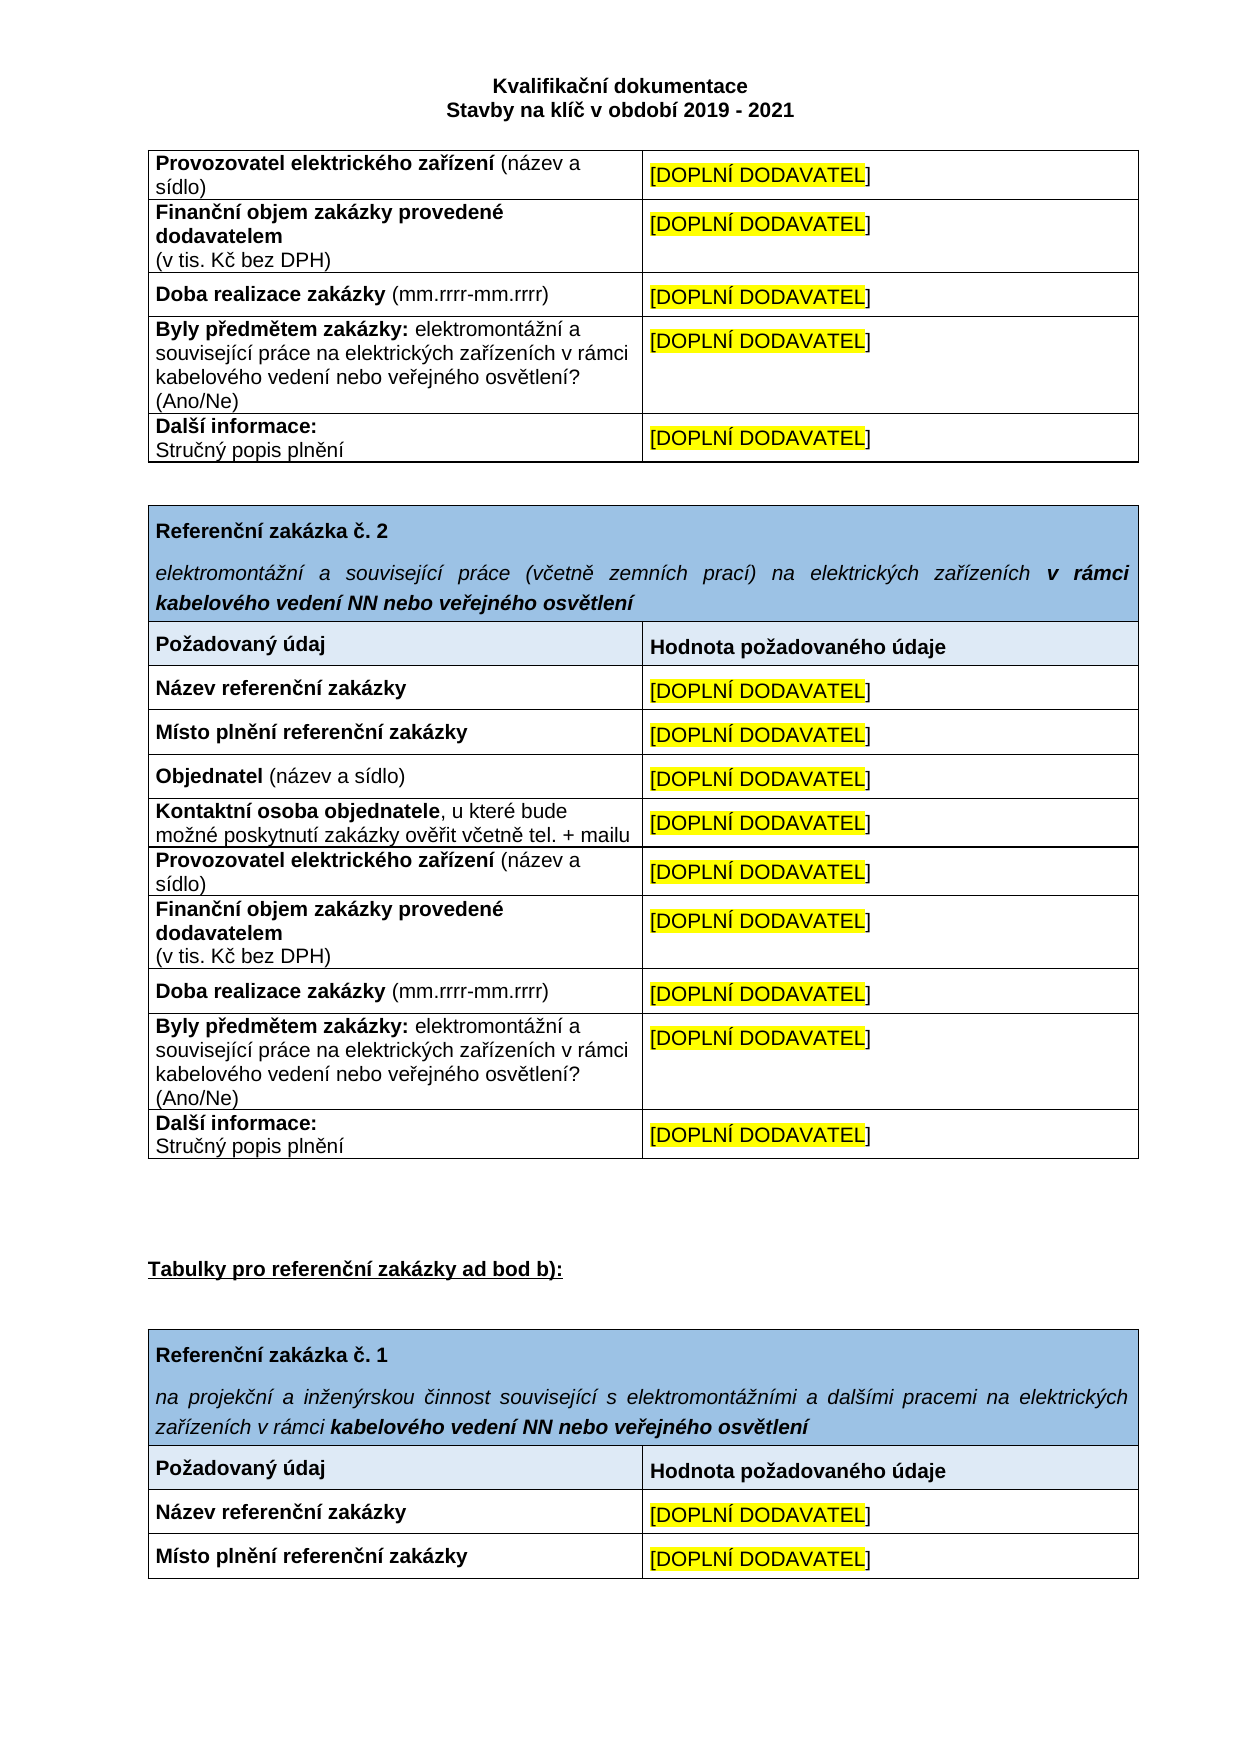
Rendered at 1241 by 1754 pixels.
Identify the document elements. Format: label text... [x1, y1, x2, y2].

table_cell Kontaktní osoba objednatele, u které bude možné poskytnutí zakázky ověřit včetně tel. + mailu [149, 799, 642, 846]
table_cell [DOPLNÍ DODAVATEL] [643, 1490, 1138, 1533]
table_cell [DOPLNÍ DODAVATEL] [643, 755, 1138, 797]
table_cell Požadovaný údaj [149, 1446, 642, 1489]
table_cell [DOPLNÍ DODAVATEL] [643, 969, 1138, 1012]
table_cell Finanční objem zakázky provedené dodavatelem (v tis. Kč bez DPH) [149, 200, 642, 272]
table_cell [DOPLNÍ DODAVATEL] [643, 1110, 1138, 1158]
table_cell [DOPLNÍ DODAVATEL] [643, 896, 1138, 968]
table_header Referenční zakázka č. 2 elektromontážní a související práce (včetně zemních prací) na elektrických zařízeních v rámci kabelového vedení NN nebo veřejného osvětlení [149, 506, 1138, 621]
table_cell [DOPLNÍ DODAVATEL] [643, 414, 1138, 461]
table_cell Provozovatel elektrického zařízení (název a sídlo) [149, 151, 642, 199]
table_cell Objednatel (název a sídlo) [149, 755, 642, 797]
table_cell [DOPLNÍ DODAVATEL] [643, 710, 1138, 753]
text Tabulky pro referenční zakázky ad bod b): [148, 1257, 1093, 1281]
table_cell [DOPLNÍ DODAVATEL] [643, 799, 1138, 846]
table_cell Místo plnění referenční zakázky [149, 710, 642, 753]
table_cell Název referenční zakázky [149, 1490, 642, 1533]
table_cell Doba realizace zakázky (mm.rrrr-mm.rrrr) [149, 969, 642, 1012]
table_cell Hodnota požadovaného údaje [643, 1446, 1138, 1489]
table_cell [DOPLNÍ DODAVATEL] [643, 151, 1138, 199]
table_cell Požadovaný údaj [149, 622, 642, 665]
table_cell [DOPLNÍ DODAVATEL] [643, 273, 1138, 316]
table_cell Finanční objem zakázky provedené dodavatelem (v tis. Kč bez DPH) [149, 896, 642, 968]
table_cell Doba realizace zakázky (mm.rrrr-mm.rrrr) [149, 273, 642, 316]
table_cell [DOPLNÍ DODAVATEL] [643, 1534, 1138, 1577]
table_cell [DOPLNÍ DODAVATEL] [643, 848, 1138, 895]
table_cell Provozovatel elektrického zařízení (název a sídlo) [149, 848, 642, 895]
table_header Referenční zakázka č. 1 na projekční a inženýrskou činnost související s elektromontážními a dalšími pracemi na elektrických zařízeních v rámci kabelového vedení NN nebo veřejného osvětlení [149, 1330, 1138, 1445]
table_cell [DOPLNÍ DODAVATEL] [643, 200, 1138, 272]
table_cell Název referenční zakázky [149, 666, 642, 709]
table_cell Další informace: Stručný popis plnění [149, 1110, 642, 1158]
table_cell Místo plnění referenční zakázky [149, 1534, 642, 1577]
table_cell Další informace: Stručný popis plnění [149, 414, 642, 461]
table_cell Byly předmětem zakázky: elektromontážní a související práce na elektrických zařízeních v rámci kabelového vedení nebo veřejného osvětlení? (Ano/Ne) [149, 1014, 642, 1109]
table_cell [DOPLNÍ DODAVATEL] [643, 317, 1138, 412]
table_cell [DOPLNÍ DODAVATEL] [643, 666, 1138, 709]
table_cell [DOPLNÍ DODAVATEL] [643, 1014, 1138, 1109]
table_cell Hodnota požadovaného údaje [643, 622, 1138, 665]
table_cell Byly předmětem zakázky: elektromontážní a související práce na elektrických zařízeních v rámci kabelového vedení nebo veřejného osvětlení? (Ano/Ne) [149, 317, 642, 412]
